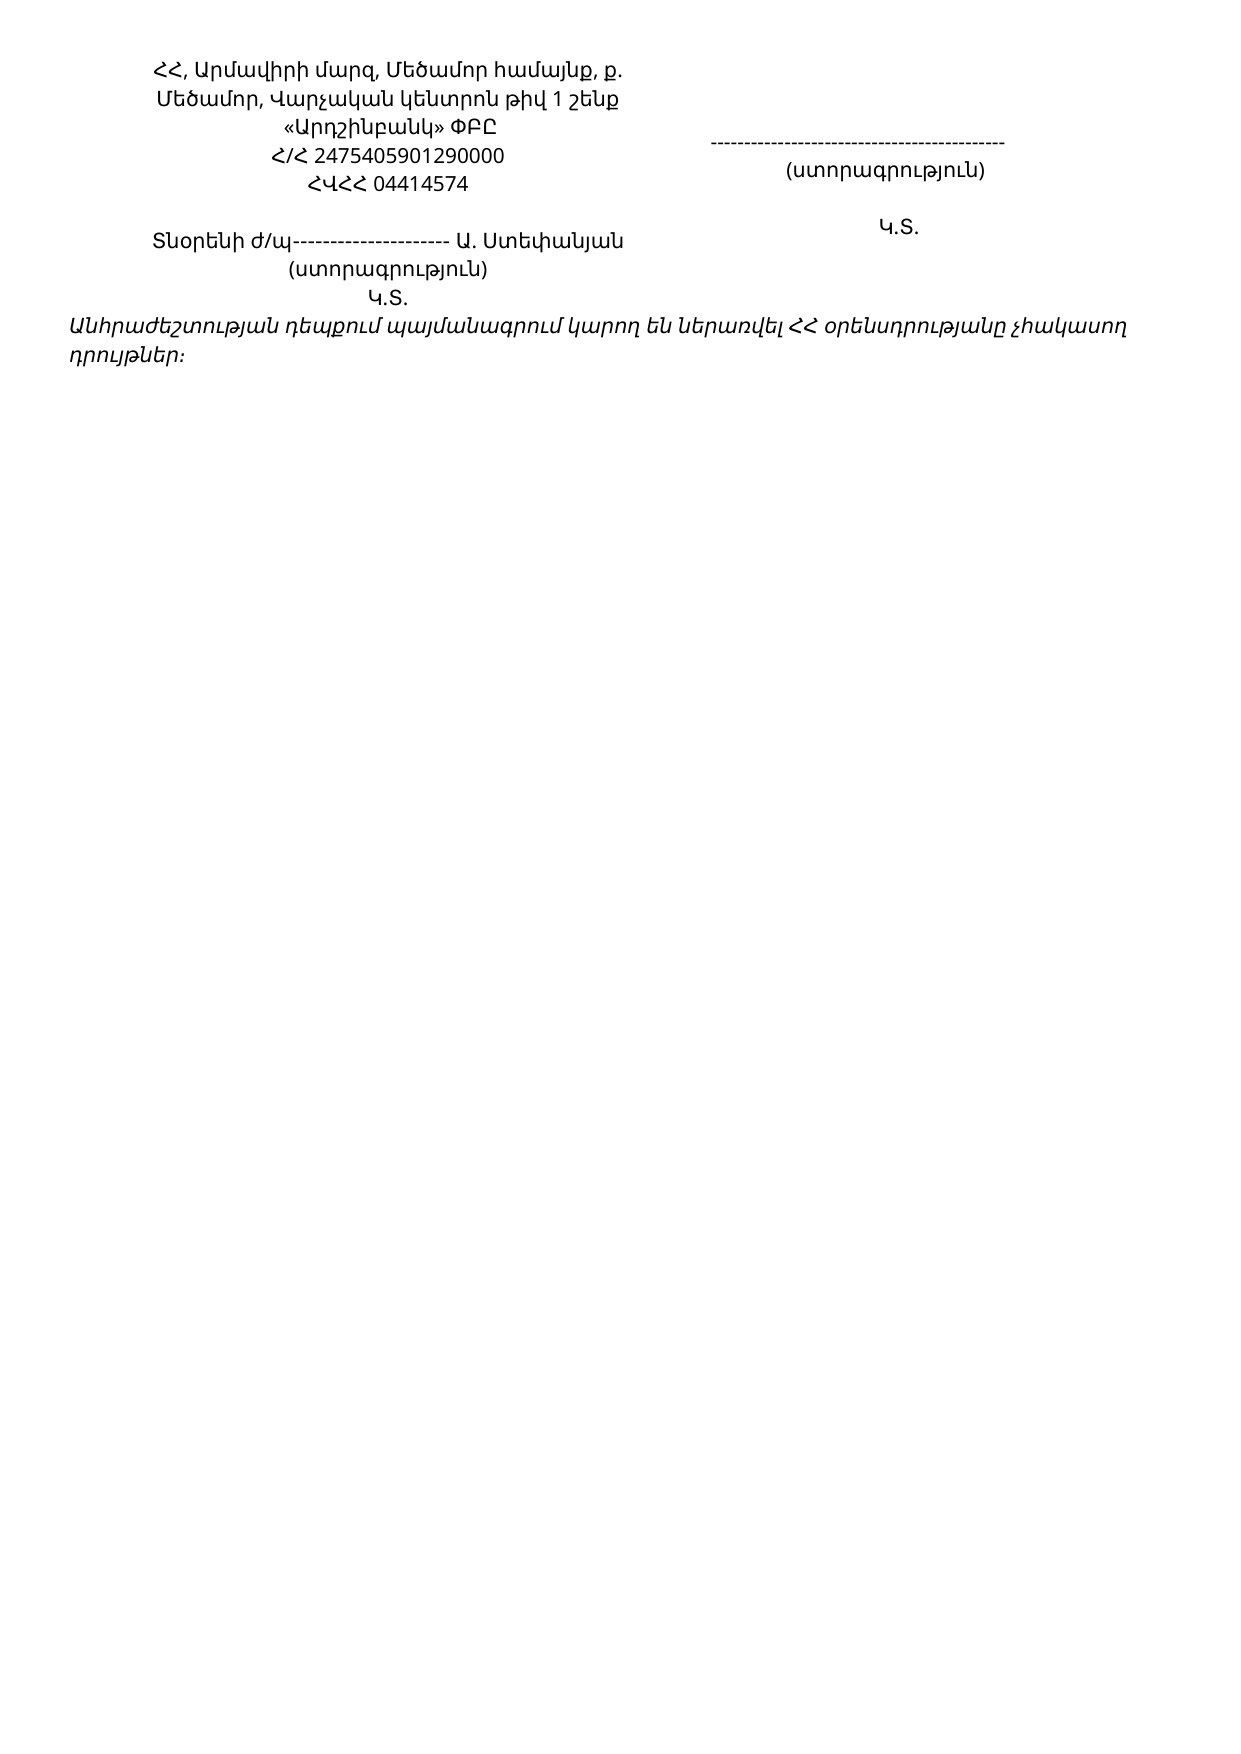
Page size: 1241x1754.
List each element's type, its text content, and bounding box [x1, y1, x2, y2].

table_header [125, 56, 650, 311]
text Անհրաժեշտության դեպքում պայմանագրում կարող են ներառվել ՀՀ օրենսդրությանը չհակասող դրույթներ։ [69, 311, 1152, 368]
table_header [650, 56, 1078, 311]
